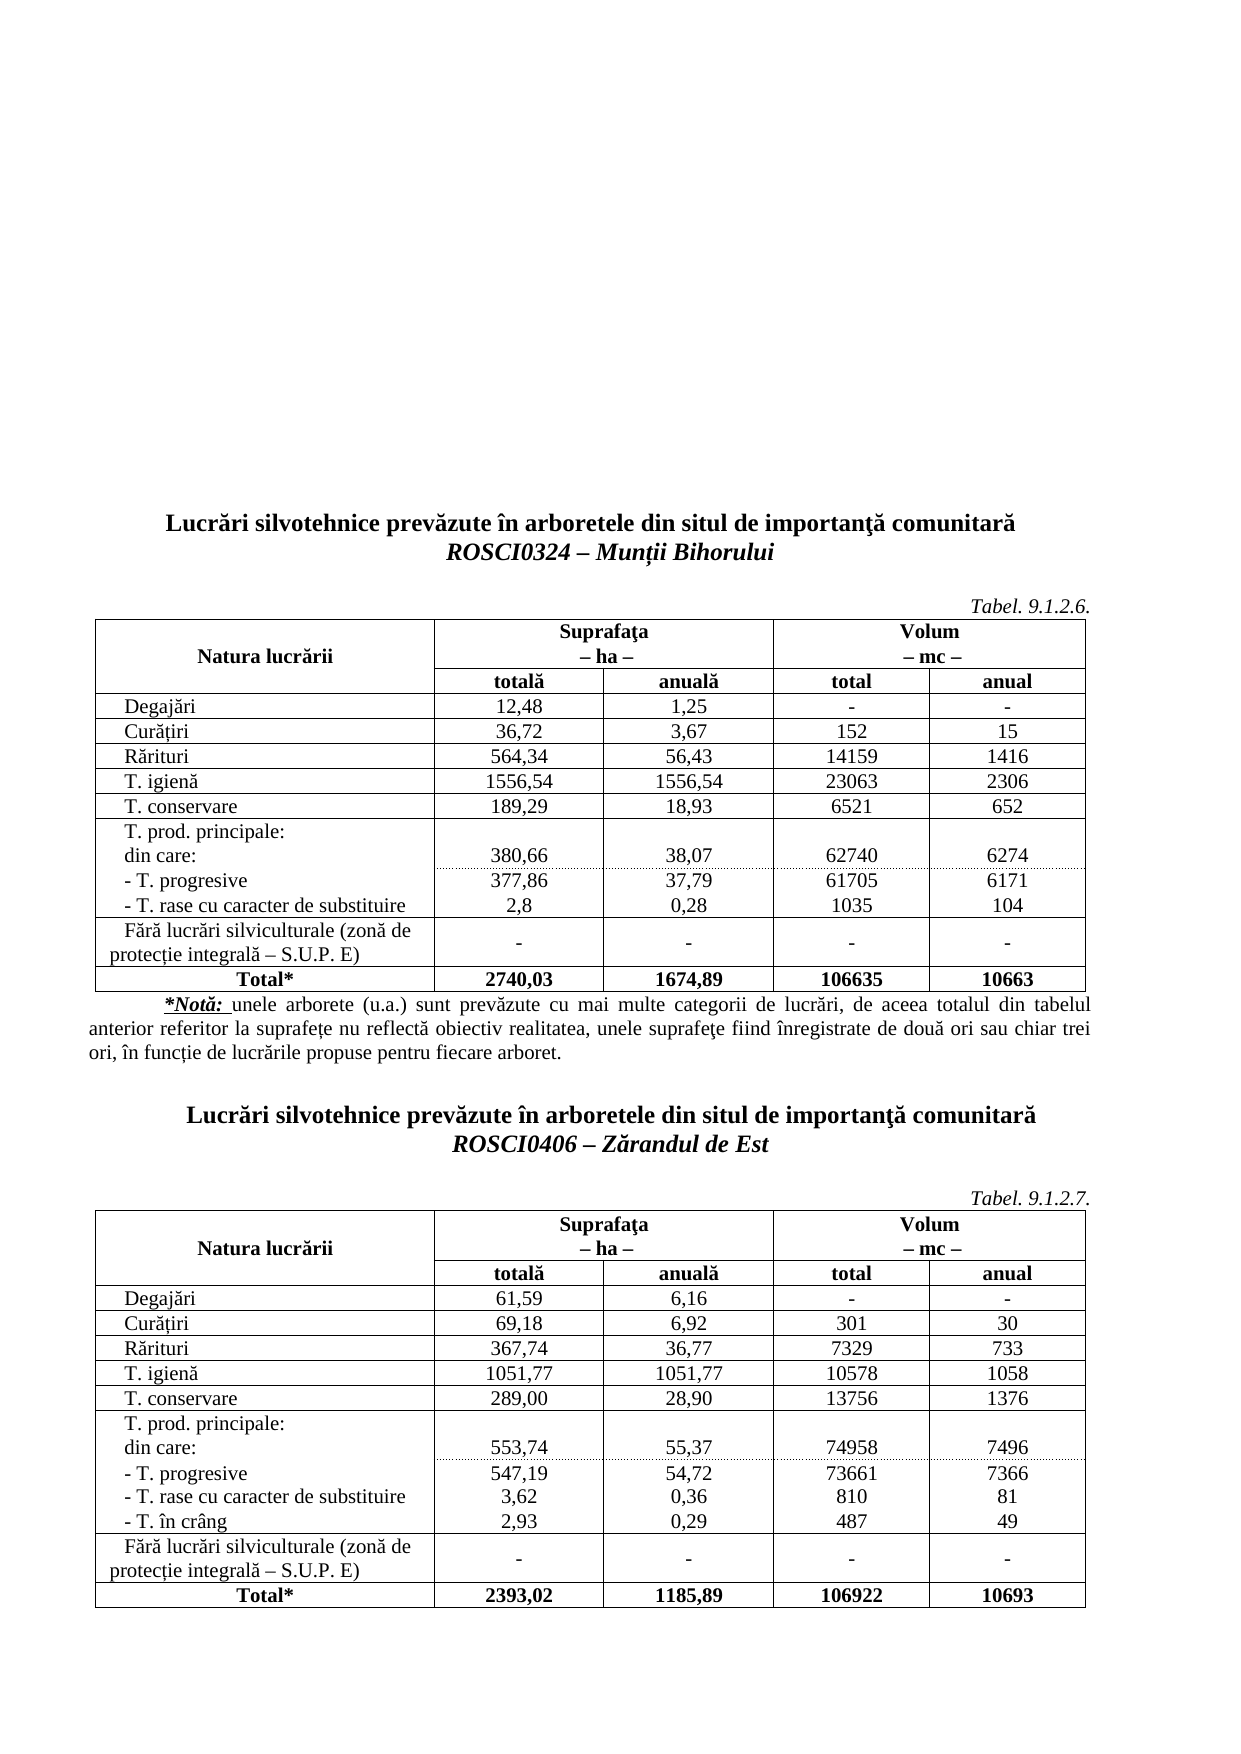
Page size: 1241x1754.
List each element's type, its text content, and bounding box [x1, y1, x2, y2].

table_cell 564,34 [435, 744, 603, 768]
table_cell total [774, 669, 929, 693]
text Tabel. 9.1.2.6. [130, 594, 1092, 618]
table_cell 30 [930, 1311, 1085, 1335]
table_cell 61,59 [435, 1286, 603, 1310]
table_cell 377,86 2,8 [435, 868, 603, 917]
table_cell Degajări [96, 1286, 434, 1310]
table_cell 10693 [930, 1583, 1085, 1607]
table_cell - [435, 1534, 603, 1582]
table_cell - [435, 918, 603, 966]
table_cell 28,90 [604, 1386, 773, 1410]
table_cell - [930, 694, 1085, 718]
table_cell T. prod. principale: [96, 819, 434, 843]
table_cell Total* [96, 1583, 434, 1607]
table_cell 7329 [774, 1336, 929, 1360]
text Lucrări silvotehnice prevăzute în arboretele din situl de importanţă comunitară [130, 1100, 1092, 1129]
table_cell [930, 1411, 1085, 1435]
table_header Volum – mc – [774, 620, 1085, 668]
table_cell 36,77 [604, 1336, 773, 1360]
table_cell 10578 [774, 1361, 929, 1385]
table_header Natura lucrării [96, 1211, 434, 1285]
table_cell anuală [604, 1261, 773, 1285]
text ROSCI0406 – Zărandul de Est [130, 1129, 1092, 1158]
table_header Volum – mc – [774, 1211, 1085, 1259]
table_cell 7366 81 49 [930, 1459, 1085, 1533]
table_cell 1051,77 [435, 1361, 603, 1385]
table_cell Degajări [96, 694, 434, 718]
table_cell [435, 1411, 603, 1435]
table_cell Fără lucrări silviculturale (zonă de protecție integrală – S.U.P. E) [96, 1534, 434, 1582]
table_cell 6521 [774, 794, 929, 818]
table_cell 2306 [930, 769, 1085, 793]
table_cell - T. progresive - T. rase cu caracter de substituire [96, 868, 434, 917]
table_cell - [604, 918, 773, 966]
table_cell Curățiri [96, 719, 434, 743]
table_cell 152 [774, 719, 929, 743]
table_cell - [774, 694, 929, 718]
table_cell 6,92 [604, 1311, 773, 1335]
table_cell 547,19 3,62 2,93 [435, 1459, 603, 1533]
table_cell 38,07 [604, 843, 773, 867]
table_cell 2740,03 [435, 967, 603, 991]
table_cell Total* [96, 967, 434, 991]
table_cell 1674,89 [604, 967, 773, 991]
table_cell Fără lucrări silviculturale (zonă de protecție integrală – S.U.P. E) [96, 918, 434, 966]
table_cell anual [930, 1261, 1085, 1285]
table_cell 14159 [774, 744, 929, 768]
table_cell 37,79 0,28 [604, 868, 773, 917]
table_cell 15 [930, 719, 1085, 743]
table_cell [604, 819, 773, 843]
table_cell 380,66 [435, 843, 603, 867]
table_cell 1185,89 [604, 1583, 773, 1607]
table_cell 55,37 [604, 1435, 773, 1459]
table_cell din care: [96, 843, 434, 867]
table_cell [435, 819, 603, 843]
table_cell - [774, 918, 929, 966]
table_cell 106922 [774, 1583, 929, 1607]
table_cell 1,25 [604, 694, 773, 718]
table_cell 36,72 [435, 719, 603, 743]
table_cell T. igienă [96, 769, 434, 793]
table_cell 13756 [774, 1386, 929, 1410]
table_cell [774, 1411, 929, 1435]
table_header Suprafaţa – ha – [435, 1211, 773, 1259]
table_cell totală [435, 669, 603, 693]
table_cell [930, 819, 1085, 843]
table_cell totală [435, 1261, 603, 1285]
text *Notă: unele arborete (u.a.) sunt prevăzute cu mai multe categorii de lucrări, de aceea totalul din tabelul anterior referitor la suprafețe nu reflectă obiectiv realitatea, unele suprafeţe fiind înregistrate de două ori sau chiar trei ori, în funcție de lucrările propuse pentru fiecare arboret. [89, 992, 1092, 1064]
table_cell T. conservare [96, 1386, 434, 1410]
table_cell 56,43 [604, 744, 773, 768]
table_cell 189,29 [435, 794, 603, 818]
table_cell 1058 [930, 1361, 1085, 1385]
table_cell - [930, 1534, 1085, 1582]
table_cell 2393,02 [435, 1583, 603, 1607]
table_cell 62740 [774, 843, 929, 867]
table_cell 23063 [774, 769, 929, 793]
table_cell 61705 1035 [774, 868, 929, 917]
table_cell 69,18 [435, 1311, 603, 1335]
table_cell 18,93 [604, 794, 773, 818]
table_cell 74958 [774, 1435, 929, 1459]
table_cell 73661 810 487 [774, 1459, 929, 1533]
table_cell Rărituri [96, 1336, 434, 1360]
text Lucrări silvotehnice prevăzute în arboretele din situl de importanţă comunitară [89, 508, 1092, 537]
table_cell Curățiri [96, 1311, 434, 1335]
table_cell anual [930, 669, 1085, 693]
table_cell 367,74 [435, 1336, 603, 1360]
table_cell T. conservare [96, 794, 434, 818]
table_cell 6171 104 [930, 868, 1085, 917]
table_cell 6274 [930, 843, 1085, 867]
table_header Natura lucrării [96, 620, 434, 693]
table_cell 12,48 [435, 694, 603, 718]
table_cell [774, 819, 929, 843]
table_cell T. prod. principale: [96, 1411, 434, 1435]
table_cell 106635 [774, 967, 929, 991]
table_cell 10663 [930, 967, 1085, 991]
table_cell 54,72 0,36 0,29 [604, 1459, 773, 1533]
table_cell - [774, 1534, 929, 1582]
table_cell 1416 [930, 744, 1085, 768]
table_cell 1556,54 [435, 769, 603, 793]
table_cell 1376 [930, 1386, 1085, 1410]
table_cell - [930, 918, 1085, 966]
table_cell total [774, 1261, 929, 1285]
table_cell 652 [930, 794, 1085, 818]
table_cell Rărituri [96, 744, 434, 768]
text ROSCI0324 – Munții Bihorului [130, 537, 1092, 566]
table_cell - [604, 1534, 773, 1582]
table_cell - [930, 1286, 1085, 1310]
text Tabel. 9.1.2.7. [130, 1186, 1092, 1210]
table_cell T. igienă [96, 1361, 434, 1385]
table_cell din care: [96, 1435, 434, 1459]
table_cell - T. progresive - T. rase cu caracter de substituire - T. în crâng [96, 1459, 434, 1533]
table_header Suprafaţa – ha – [435, 620, 773, 668]
table_cell 1051,77 [604, 1361, 773, 1385]
table_cell - [774, 1286, 929, 1310]
table_cell 3,67 [604, 719, 773, 743]
table_cell 289,00 [435, 1386, 603, 1410]
table_cell anuală [604, 669, 773, 693]
table_cell [604, 1411, 773, 1435]
table_cell 6,16 [604, 1286, 773, 1310]
table_cell 301 [774, 1311, 929, 1335]
table_cell 7496 [930, 1435, 1085, 1459]
table_cell 553,74 [435, 1435, 603, 1459]
table_cell 733 [930, 1336, 1085, 1360]
table_cell 1556,54 [604, 769, 773, 793]
